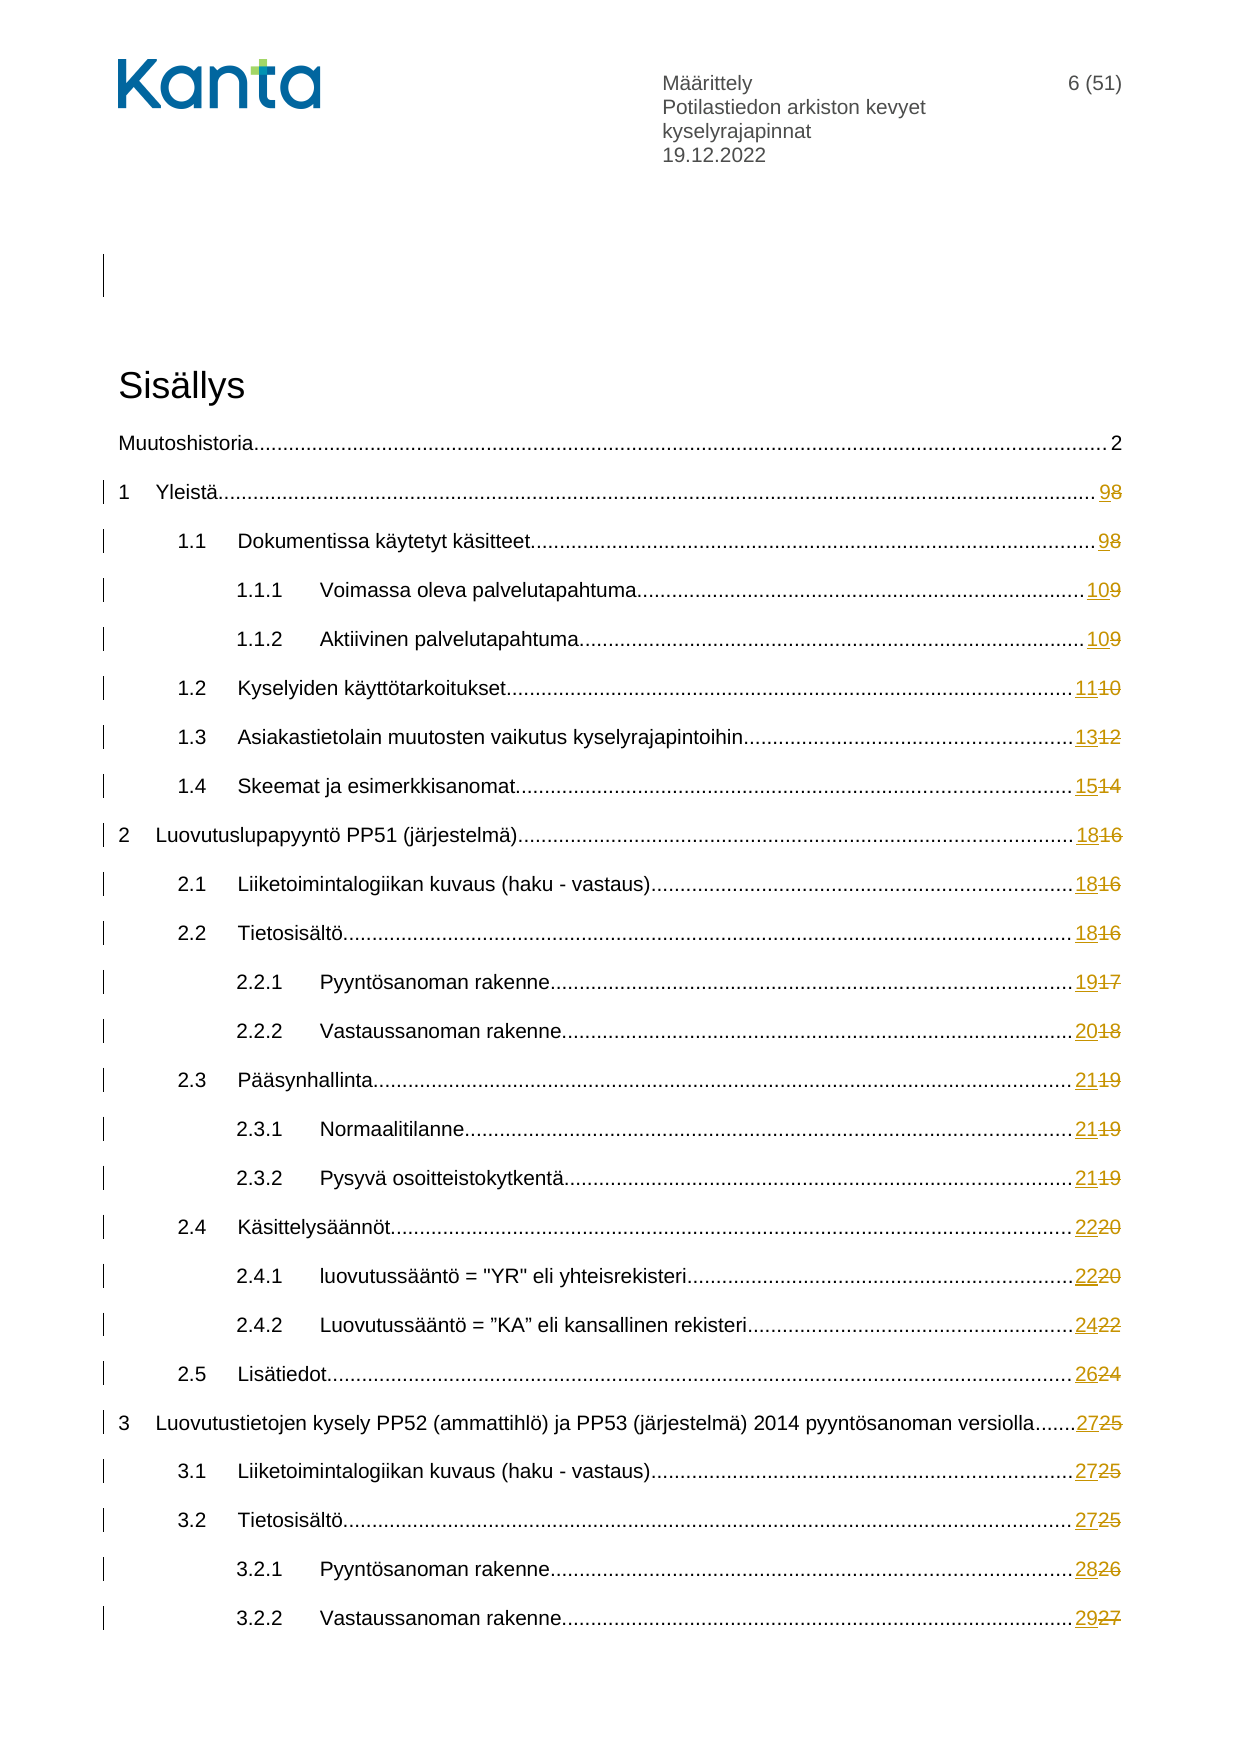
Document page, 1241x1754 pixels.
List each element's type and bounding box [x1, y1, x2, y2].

picture [118, 59, 321, 109]
